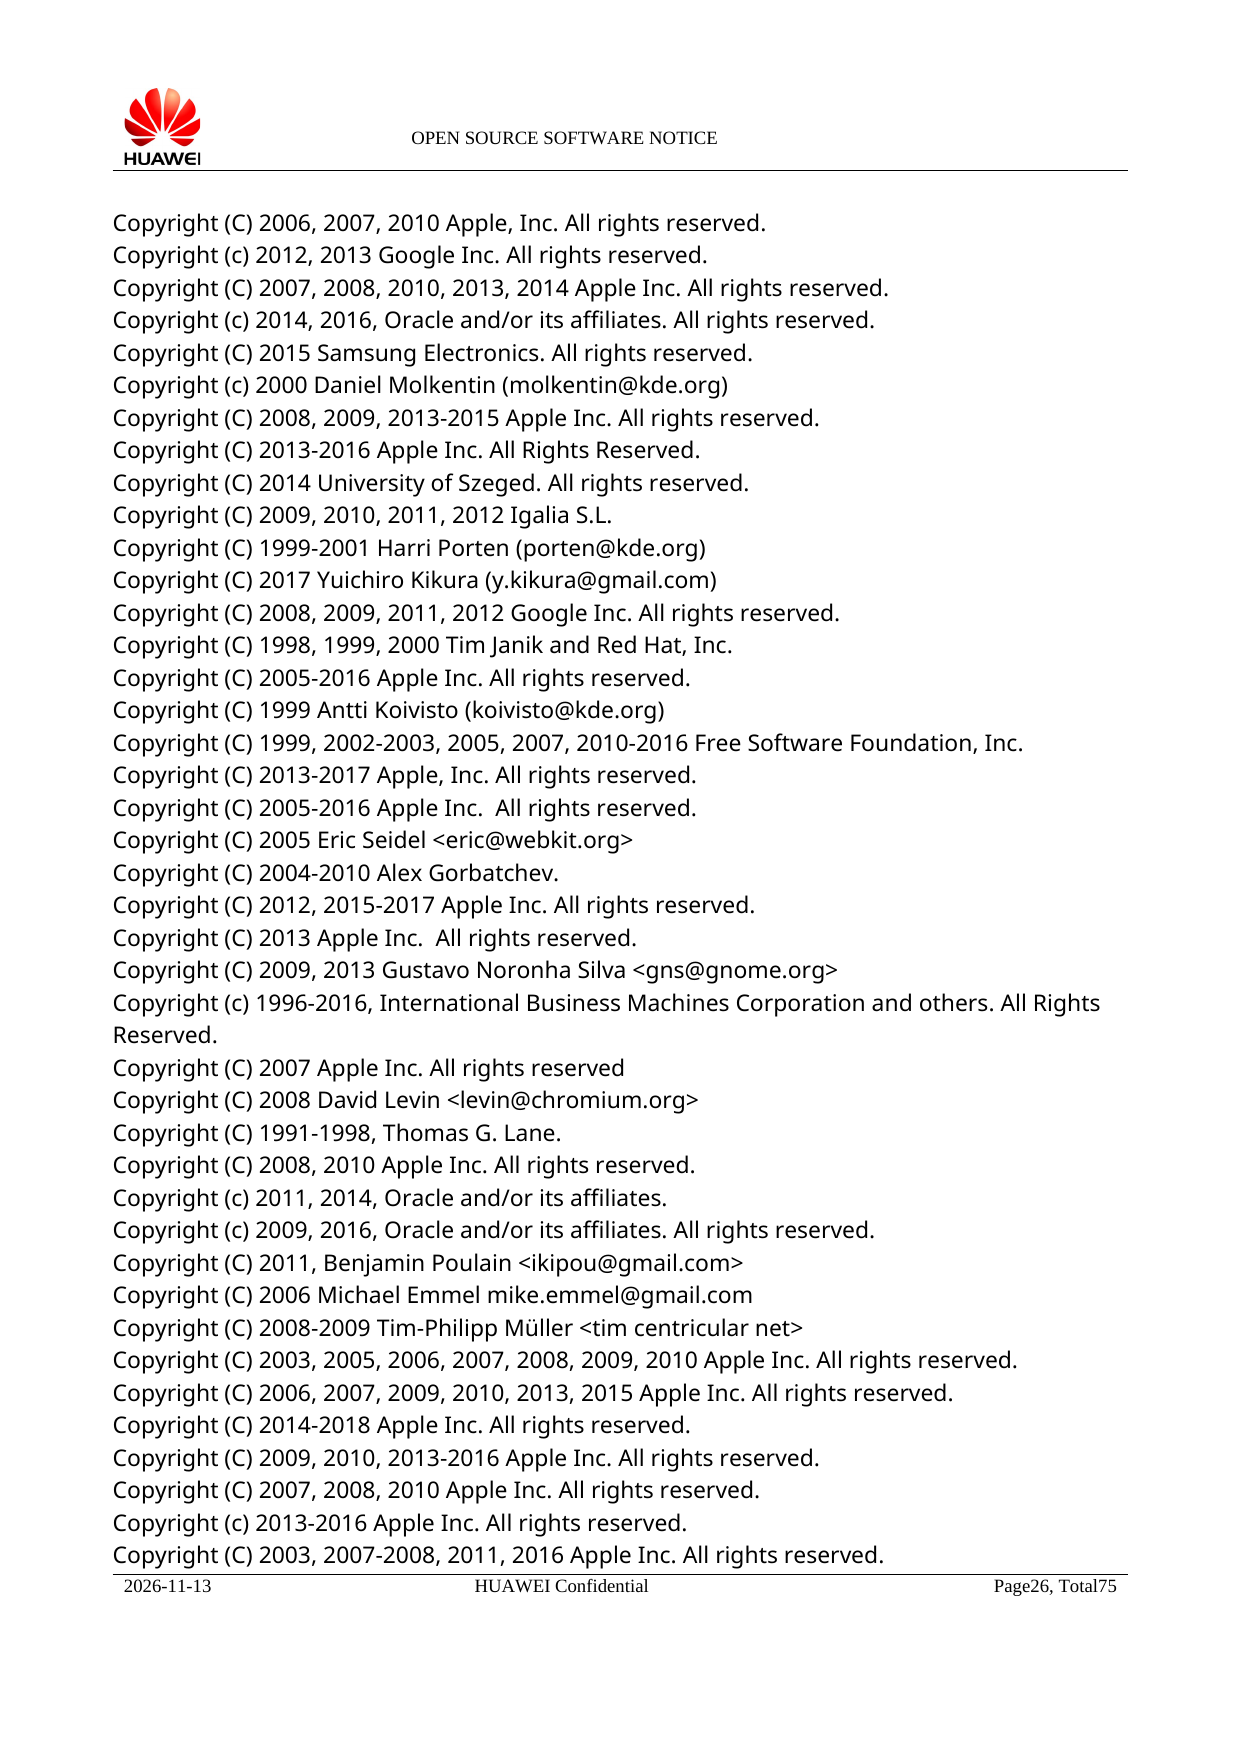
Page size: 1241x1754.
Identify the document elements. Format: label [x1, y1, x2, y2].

picture [124, 88, 201, 165]
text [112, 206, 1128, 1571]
